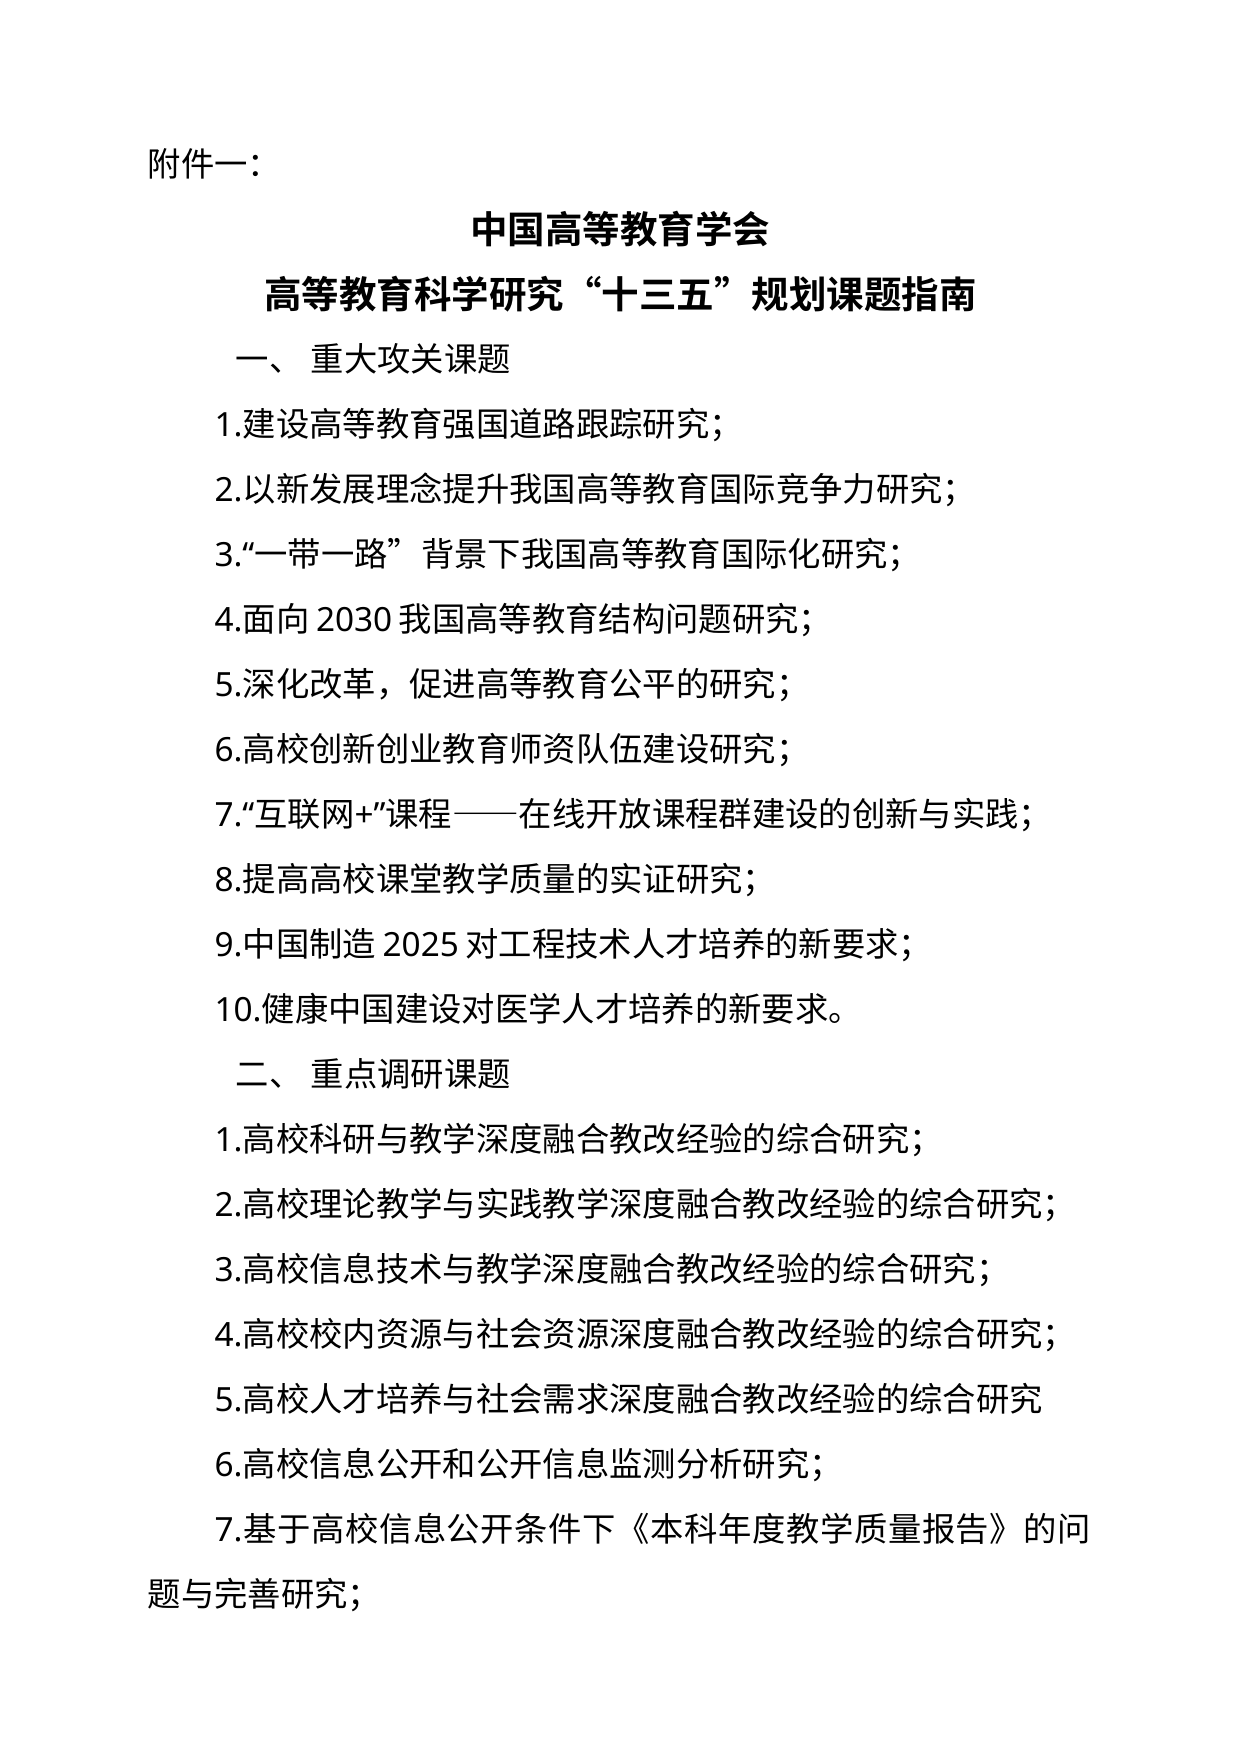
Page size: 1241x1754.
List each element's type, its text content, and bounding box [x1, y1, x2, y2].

text 4.高校校内资源与社会资源深度融合教改经验的综合研究； [148, 1299, 1092, 1364]
list 重大攻关课题 [236, 324, 1092, 389]
text 2.高校理论教学与实践教学深度融合教改经验的综合研究； [148, 1169, 1092, 1234]
text 3.“一带一路”背景下我国高等教育国际化研究； [148, 519, 1092, 584]
text 7.“互联网+”课程——在线开放课程群建设的创新与实践； [148, 779, 1092, 844]
text 6.高校信息公开和公开信息监测分析研究； [148, 1429, 1092, 1494]
text 中国高等教育学会 [148, 194, 1092, 259]
text 4.面向2030我国高等教育结构问题研究； [148, 584, 1092, 649]
text 高等教育科学研究“十三五”规划课题指南 [148, 259, 1092, 324]
list 重点调研课题 [236, 1039, 1092, 1104]
text 6.高校创新创业教育师资队伍建设研究； [148, 714, 1092, 779]
text 10.健康中国建设对医学人才培养的新要求。 [148, 974, 1092, 1039]
text 7.基于高校信息公开条件下《本科年度教学质量报告》的问题与完善研究； [148, 1494, 1092, 1624]
text 5.深化改革，促进高等教育公平的研究； [148, 649, 1092, 714]
text 附件一： [148, 129, 1092, 194]
text 3.高校信息技术与教学深度融合教改经验的综合研究； [148, 1234, 1092, 1299]
text 8.提高高校课堂教学质量的实证研究； [148, 844, 1092, 909]
text 2.以新发展理念提升我国高等教育国际竞争力研究； [148, 454, 1092, 519]
text 1.建设高等教育强国道路跟踪研究； [148, 389, 1092, 454]
text 5.高校人才培养与社会需求深度融合教改经验的综合研究 [148, 1364, 1092, 1429]
text 1.高校科研与教学深度融合教改经验的综合研究； [148, 1104, 1092, 1169]
text 9.中国制造2025对工程技术人才培养的新要求； [148, 909, 1092, 974]
